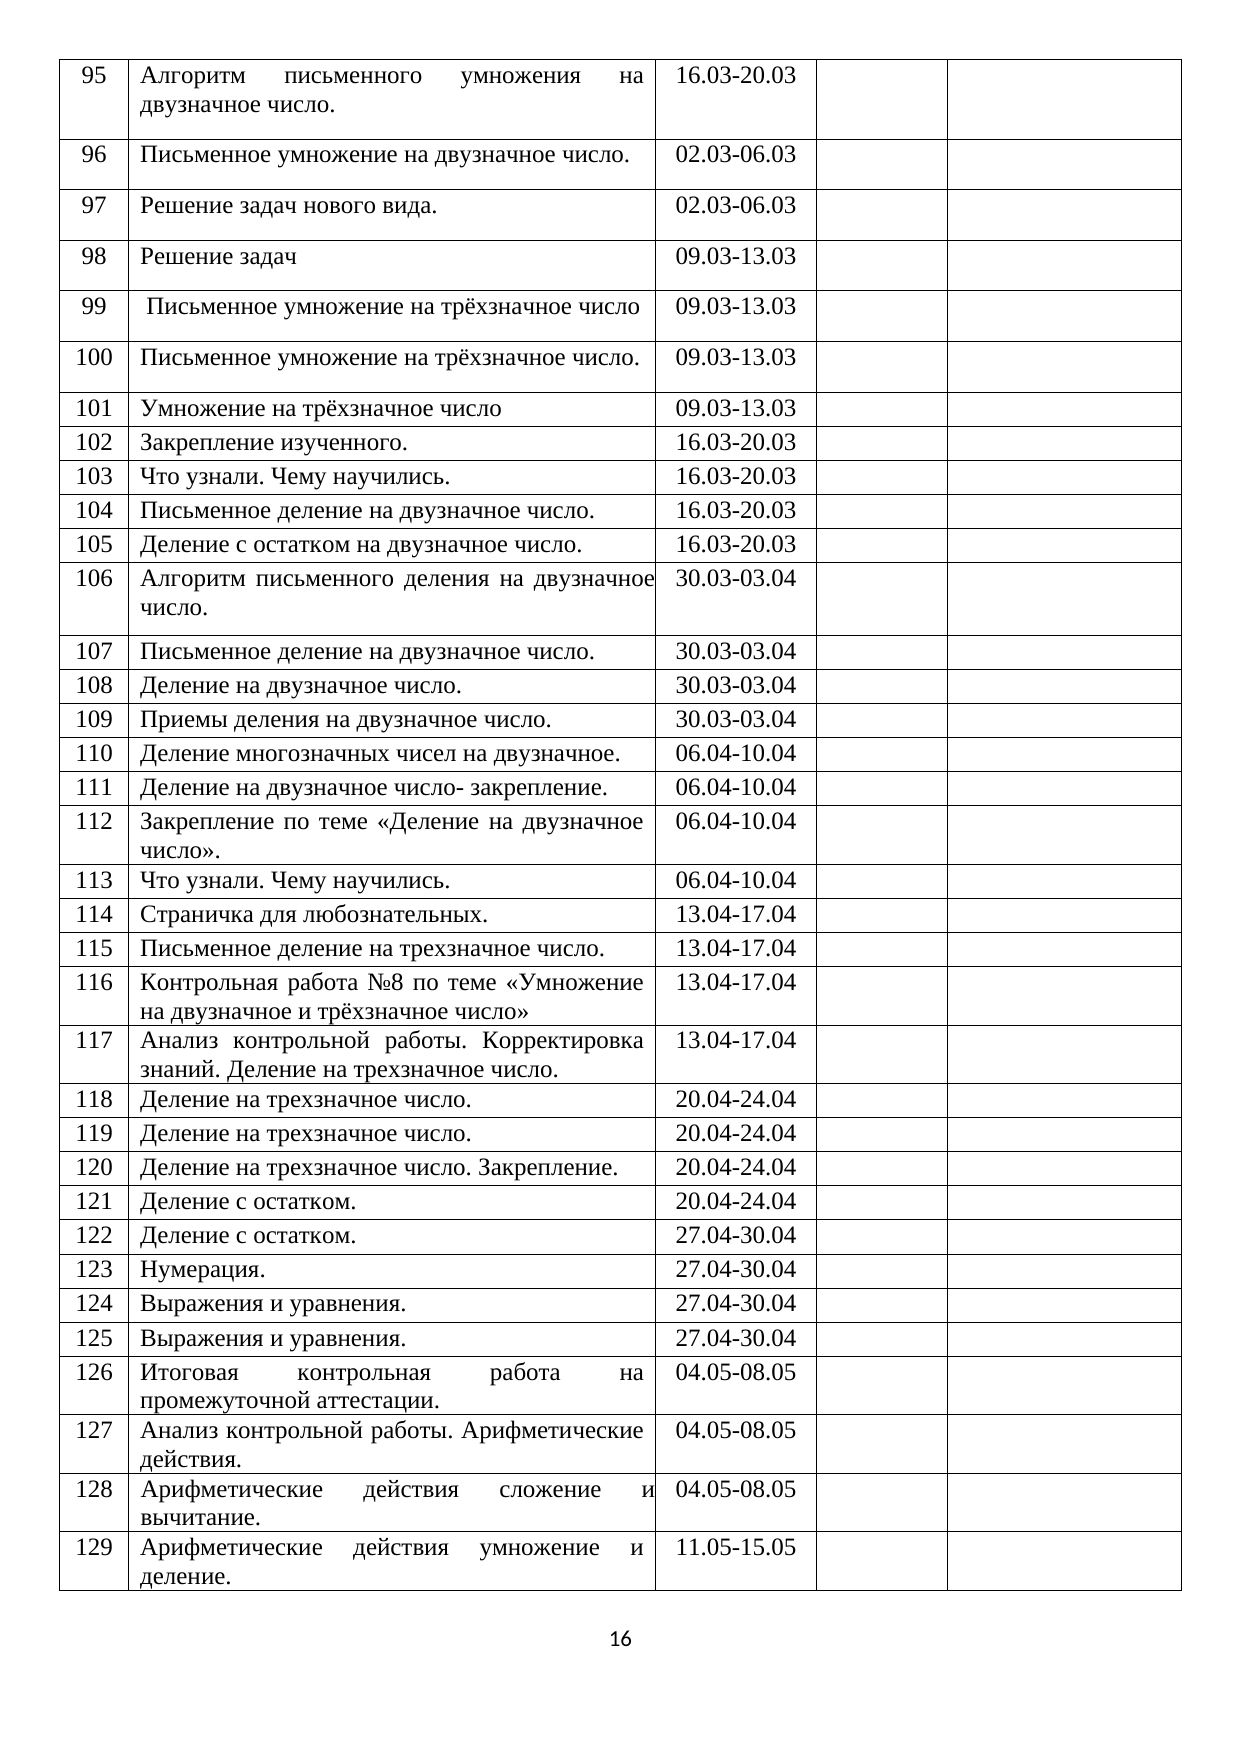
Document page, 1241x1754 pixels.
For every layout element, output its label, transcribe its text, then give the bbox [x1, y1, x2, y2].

table_cell [948, 967, 1181, 1024]
table_cell [817, 1323, 947, 1356]
table_cell 113 [60, 865, 128, 898]
table_cell Письменное умножение на двузначное число. [129, 140, 655, 189]
table_cell [817, 1084, 947, 1117]
table_cell [948, 933, 1181, 966]
table_cell 20.04-24.04 [656, 1118, 816, 1151]
table_cell Деление на двузначное число- закрепление. [129, 772, 655, 805]
table_cell 30.03-03.04 [656, 670, 816, 703]
table_cell 119 [60, 1118, 128, 1151]
table_cell [817, 1357, 947, 1414]
table_cell Что узнали. Чему научились. [129, 865, 655, 898]
table_cell [948, 1357, 1181, 1414]
table_cell Нумерация. [129, 1255, 655, 1287]
table_cell [948, 636, 1181, 669]
table_cell 16.03-20.03 [656, 461, 816, 494]
table_cell [948, 1289, 1181, 1322]
table_cell 13.04-17.04 [656, 1026, 816, 1083]
table_cell 97 [60, 190, 128, 240]
table_cell 30.03-03.04 [656, 563, 816, 635]
table_cell 124 [60, 1289, 128, 1322]
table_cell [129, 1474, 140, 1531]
table_cell [948, 1532, 1181, 1590]
table_cell [817, 1118, 947, 1151]
table_cell 09.03-13.03 [656, 291, 816, 341]
table_cell 20.04-24.04 [656, 1084, 816, 1117]
table_cell 11.05-15.05 [656, 1532, 816, 1590]
table_cell 123 [60, 1255, 128, 1287]
table_cell Алгоритм письменного деления на двузначное число. [129, 563, 655, 635]
table_cell 09.03-13.03 [656, 241, 816, 290]
table_cell [948, 704, 1181, 737]
table_cell [817, 1186, 947, 1219]
table_cell [817, 427, 947, 460]
table_cell 04.05-08.05 [656, 1415, 816, 1473]
table_cell [817, 1220, 947, 1253]
table_cell 06.04-10.04 [656, 806, 816, 864]
table_cell [948, 738, 1181, 771]
table_cell 112 [60, 806, 128, 864]
table_cell 101 [60, 393, 128, 426]
table_cell [948, 529, 1181, 562]
table_cell [817, 461, 947, 494]
table_cell Что узнали. Чему научились. [129, 461, 655, 494]
table_cell [817, 806, 947, 864]
table_cell 110 [60, 738, 128, 771]
table_cell Страничка для любознательных. [129, 899, 655, 932]
table_cell Итоговая контрольная работа на промежуточной аттестации. [129, 1357, 655, 1414]
table_cell Закрепление изученного. [129, 427, 655, 460]
table_cell 13.04-17.04 [656, 967, 816, 1024]
table_cell Деление с остатком на двузначное число. [129, 529, 655, 562]
table_cell [948, 1084, 1181, 1117]
table_cell 04.05-08.05 [656, 1474, 816, 1531]
table_cell [948, 1474, 1181, 1531]
table_cell 115 [60, 933, 128, 966]
table_cell [817, 241, 947, 290]
table_cell 125 [60, 1323, 128, 1356]
table_cell 105 [60, 529, 128, 562]
table_cell 09.03-13.03 [656, 393, 816, 426]
table_cell 106 [60, 563, 128, 635]
table_cell [948, 1255, 1181, 1287]
table_cell 100 [60, 342, 128, 392]
table_cell 104 [60, 495, 128, 528]
table_cell Письменное умножение на трёхзначное число [129, 291, 655, 341]
table_cell [817, 1289, 947, 1322]
table_cell 126 [60, 1357, 128, 1414]
table_cell [817, 342, 947, 392]
table_cell Арифметические действия умножение и деление. [129, 1532, 655, 1590]
table_cell [948, 495, 1181, 528]
table_cell 114 [60, 899, 128, 932]
table_cell [817, 670, 947, 703]
table_cell Письменное деление на двузначное число. [129, 636, 655, 669]
table_cell [948, 140, 1181, 189]
table_cell [948, 865, 1181, 898]
table_cell [817, 704, 947, 737]
table_cell Закрепление по теме «Деление на двузначное число». [129, 806, 655, 864]
table_cell 129 [60, 1532, 128, 1590]
table_cell Выражения и уравнения. [129, 1323, 655, 1356]
table_cell 02.03-06.03 [656, 190, 816, 240]
table_cell 118 [60, 1084, 128, 1117]
table_cell 13.04-17.04 [656, 899, 816, 932]
table_cell Деление на трехзначное число. [129, 1084, 655, 1117]
table_cell Контрольная работа №8 по теме «Умножение на двузначное и трёхзначное число» [129, 967, 655, 1024]
table_cell 30.03-03.04 [656, 704, 816, 737]
table_cell [948, 60, 1181, 138]
table_cell 103 [60, 461, 128, 494]
table_cell [948, 1118, 1181, 1151]
table_cell 06.04-10.04 [656, 738, 816, 771]
table_cell 16.03-20.03 [656, 427, 816, 460]
table_cell Алгоритм письменного умножения на двузначное число. [129, 60, 655, 138]
table_cell [817, 933, 947, 966]
table_cell 16.03-20.03 [656, 60, 816, 138]
table_cell 111 [60, 772, 128, 805]
table_cell Умножение на трёхзначное число [129, 393, 655, 426]
table_cell 02.03-06.03 [656, 140, 816, 189]
table_cell 09.03-13.03 [656, 342, 816, 392]
table_cell [817, 738, 947, 771]
table_cell [948, 190, 1181, 240]
table_cell [817, 140, 947, 189]
table_cell 06.04-10.04 [656, 865, 816, 898]
table_cell [817, 495, 947, 528]
table_cell [948, 1186, 1181, 1219]
table_cell [948, 1323, 1181, 1356]
table_cell 116 [60, 967, 128, 1024]
table_cell 121 [60, 1186, 128, 1219]
table_cell [817, 865, 947, 898]
table_cell 20.04-24.04 [656, 1186, 816, 1219]
table_cell [817, 60, 947, 138]
table_cell Деление на двузначное число. [129, 670, 655, 703]
table_cell [817, 772, 947, 805]
table_cell 27.04-30.04 [656, 1323, 816, 1356]
table_cell Решение задач [129, 241, 655, 290]
table_cell [817, 899, 947, 932]
table_cell [948, 806, 1181, 864]
table_cell [817, 393, 947, 426]
table_cell 102 [60, 427, 128, 460]
table_cell Письменное деление на трехзначное число. [129, 933, 655, 966]
table_cell 98 [60, 241, 128, 290]
table_cell [948, 342, 1181, 392]
table_cell [817, 190, 947, 240]
table_cell [817, 1152, 947, 1185]
table_cell 95 [60, 60, 128, 138]
table_cell [948, 899, 1181, 932]
table_cell [948, 427, 1181, 460]
table_cell 16.03-20.03 [656, 529, 816, 562]
table_cell 108 [60, 670, 128, 703]
table_cell 16.03-20.03 [656, 495, 816, 528]
table_cell [948, 461, 1181, 494]
table_cell Решение задач нового вида. [129, 190, 655, 240]
table_cell [948, 563, 1181, 635]
table_cell [948, 1026, 1181, 1083]
table_cell [948, 393, 1181, 426]
table_cell Письменное деление на двузначное число. [129, 495, 655, 528]
table_cell 109 [60, 704, 128, 737]
table_cell Приемы деления на двузначное число. [129, 704, 655, 737]
table_cell 127 [60, 1415, 128, 1473]
table_cell [948, 1220, 1181, 1253]
table_cell Деление на трехзначное число. Закрепление. [129, 1152, 655, 1185]
table_cell 128 [60, 1474, 128, 1531]
table_cell [817, 636, 947, 669]
table_cell Анализ контрольной работы. Арифметические действия. [129, 1415, 655, 1473]
table_cell [817, 1415, 947, 1473]
table_cell 122 [60, 1220, 128, 1253]
table_cell 27.04-30.04 [656, 1289, 816, 1322]
table_cell [948, 291, 1181, 341]
table_cell [948, 1152, 1181, 1185]
table_cell Деление многозначных чисел на двузначное. [129, 738, 655, 771]
table_cell [817, 1026, 947, 1083]
table_cell [817, 291, 947, 341]
table_cell [948, 772, 1181, 805]
table_cell [817, 529, 947, 562]
table_cell [817, 1255, 947, 1287]
table_cell Выражения и уравнения. [129, 1289, 655, 1322]
table_cell 27.04-30.04 [656, 1220, 816, 1253]
table_cell [817, 563, 947, 635]
table_cell 13.04-17.04 [656, 933, 816, 966]
table_cell [817, 1474, 947, 1531]
table_cell 30.03-03.04 [656, 636, 816, 669]
table_cell 120 [60, 1152, 128, 1185]
table_cell 96 [60, 140, 128, 189]
table_cell [817, 1532, 947, 1590]
table_cell [948, 241, 1181, 290]
table_cell 04.05-08.05 [656, 1357, 816, 1414]
table_cell 99 [60, 291, 128, 341]
table_cell Письменное умножение на трёхзначное число. [129, 342, 655, 392]
table_cell 06.04-10.04 [656, 772, 816, 805]
table_cell [948, 1415, 1181, 1473]
table_cell 107 [60, 636, 128, 669]
table_cell Анализ контрольной работы. Корректировка знаний. Деление на трехзначное число. [129, 1026, 655, 1083]
table_cell Деление с остатком. [129, 1186, 655, 1219]
table_cell [948, 670, 1181, 703]
table_cell 117 [60, 1026, 128, 1083]
table_cell 20.04-24.04 [656, 1152, 816, 1185]
table_cell Деление на трехзначное число. [129, 1118, 655, 1151]
table_cell [817, 967, 947, 1024]
table_cell Деление с остатком. [129, 1220, 655, 1253]
table_cell 27.04-30.04 [656, 1255, 816, 1287]
